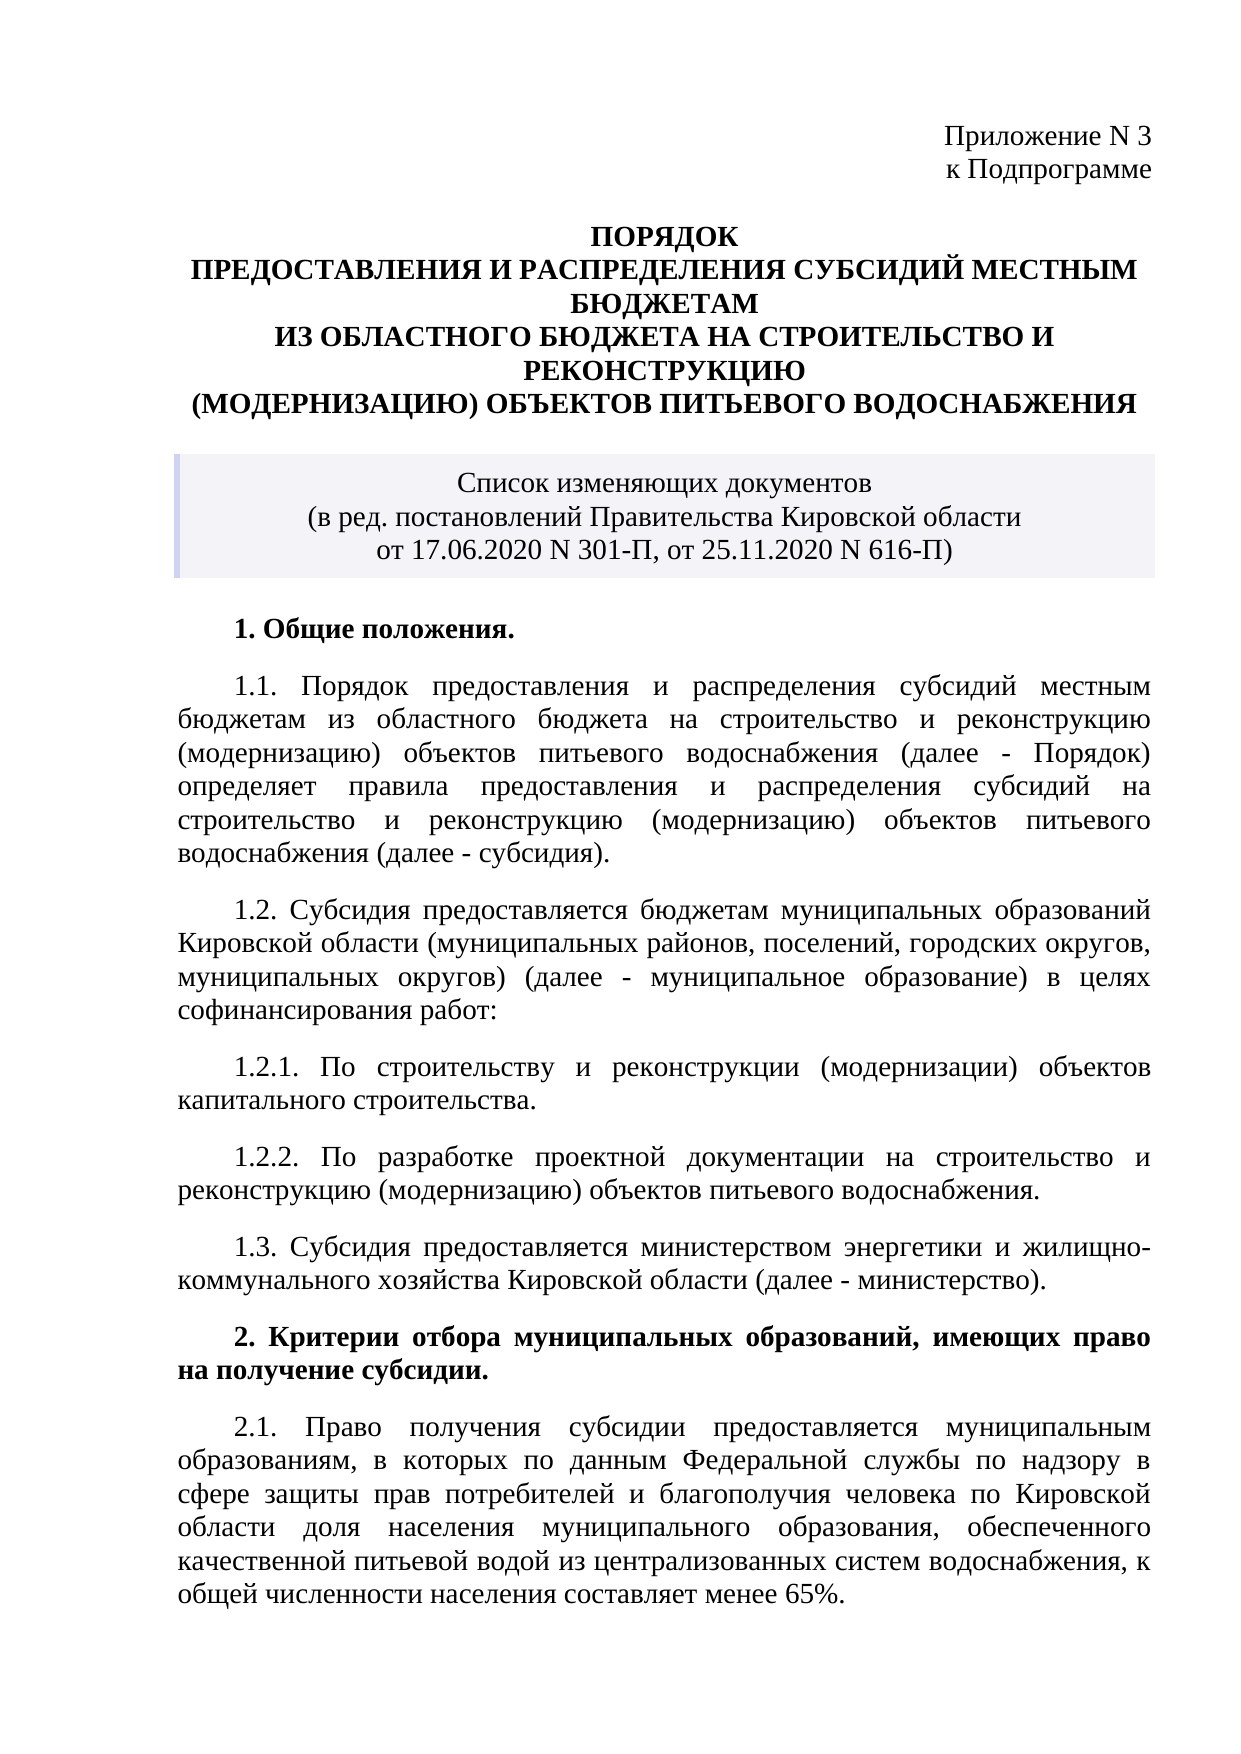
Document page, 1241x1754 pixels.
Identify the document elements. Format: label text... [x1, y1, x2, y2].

table_header Список изменяющих документов (в ред. постановлений Правительства Кировской области от 17.06.2020 N 301-П, от 25.11.2020 N 616-П) [180, 454, 1149, 578]
text 1.2.1. По строительству и реконструкции (модернизации) объектов капитального строительства. [177, 1049, 1152, 1116]
text 1. Общие положения. [177, 611, 1152, 645]
text 1.1. Порядок предоставления и распределения субсидий местным бюджетам из областного бюджета на строительство и реконструкцию (модернизацию) объектов питьевого водоснабжения (далее - Порядок) определяет правила предоставления и распределения субсидий на строительство и реконструкцию (модернизацию) объектов питьевого водоснабжения (далее - субсидия). [177, 668, 1152, 869]
text ПОРЯДОК [177, 219, 1152, 252]
text к Подпрограмме [177, 152, 1152, 185]
text ПРЕДОСТАВЛЕНИЯ И РАСПРЕДЕЛЕНИЯ СУБСИДИЙ МЕСТНЫМ БЮДЖЕТАМ [177, 252, 1152, 319]
text (МОДЕРНИЗАЦИЮ) ОБЪЕКТОВ ПИТЬЕВОГО ВОДОСНАБЖЕНИЯ [177, 386, 1152, 420]
text ИЗ ОБЛАСТНОГО БЮДЖЕТА НА СТРОИТЕЛЬСТВО И РЕКОНСТРУКЦИЮ [177, 319, 1152, 386]
text Приложение N 3 [177, 118, 1152, 152]
text 1.2. Субсидия предоставляется бюджетам муниципальных образований Кировской области (муниципальных районов, поселений, городских округов, муниципальных округов) (далее - муниципальное образование) в целях софинансирования работ: [177, 892, 1152, 1026]
text 2. Критерии отбора муниципальных образований, имеющих право на получение субсидии. [177, 1319, 1152, 1386]
text 1.2.2. По разработке проектной документации на строительство и реконструкцию (модернизацию) объектов питьевого водоснабжения. [177, 1139, 1152, 1206]
text 2.1. Право получения субсидии предоставляется муниципальным образованиям, в которых по данным Федеральной службы по надзору в сфере защиты прав потребителей и благополучия человека по Кировской области доля населения муниципального образования, обеспеченного качественной питьевой водой из централизованных систем водоснабжения, к общей численности населения составляет менее 65%. [177, 1409, 1152, 1610]
text 1.3. Субсидия предоставляется министерством энергетики и жилищно-коммунального хозяйства Кировской области (далее - министерство). [177, 1229, 1152, 1296]
